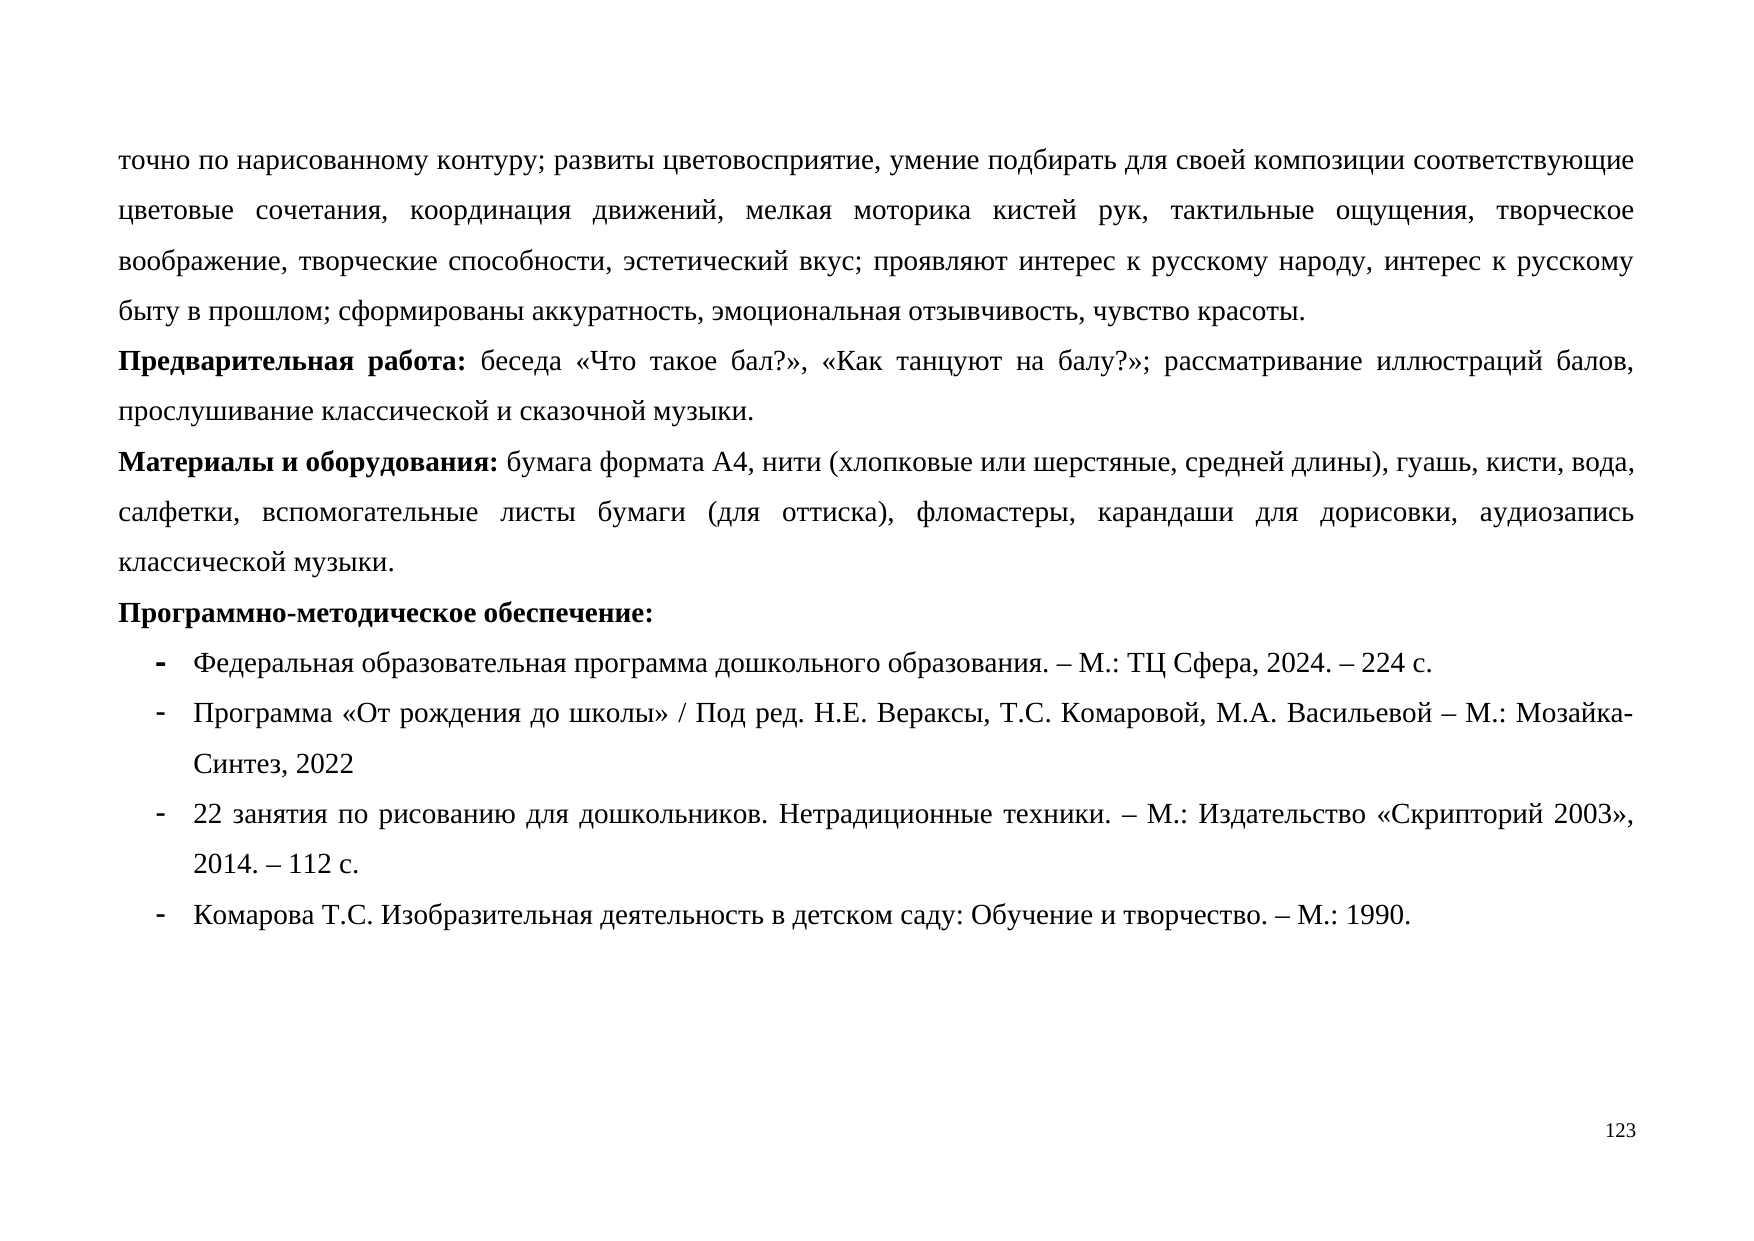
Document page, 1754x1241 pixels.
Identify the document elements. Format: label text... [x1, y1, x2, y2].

text Материалы и оборудования: бумага формата А4, нити (хлопковые или шерстяные, средней длины), гуашь, кисти, вода, салфетки, вспомогательные листы бумаги (для оттиска), фломастеры, карандаши для дорисовки, аудиозапись классической музыки. [118, 444, 1636, 578]
text Предварительная работа: беседа «Что такое бал?», «Как танцуют на балу?»; рассматривание иллюстраций балов, прослушивание классической и сказочной музыки. [118, 343, 1636, 427]
list Федеральная образовательная программа дошкольного образования. – М.: ТЦ Сфера, 2024. – 224 с. [156, 645, 1636, 679]
text точно по нарисованному контуру; развиты цветовосприятие, умение подбирать для своей композиции соответствующие цветовые сочетания, координация движений, мелкая моторика кистей рук, тактильные ощущения, творческое воображение, творческие способности, эстетический вкус; проявляют интерес к русскому народу, интерес к русскому быту в прошлом; сформированы аккуратность, эмоциональная отзывчивость, чувство красоты. [118, 142, 1636, 326]
list Комарова Т.С. Изобразительная деятельность в детском саду: Обучение и творчество. – М.: 1990. [156, 897, 1636, 931]
text Программно-методическое обеспечение: [118, 595, 1636, 628]
list Программа «От рождения до школы» / Под ред. Н.Е. Вераксы, Т.С. Комаровой, М.А. Васильевой – М.: Мозайка-Синтез, 2022 [156, 696, 1636, 779]
list 22 занятия по рисованию для дошкольников. Нетрадиционные техники. – М.: Издательство «Скрипторий 2003», 2014. – 112 с. [156, 796, 1636, 880]
